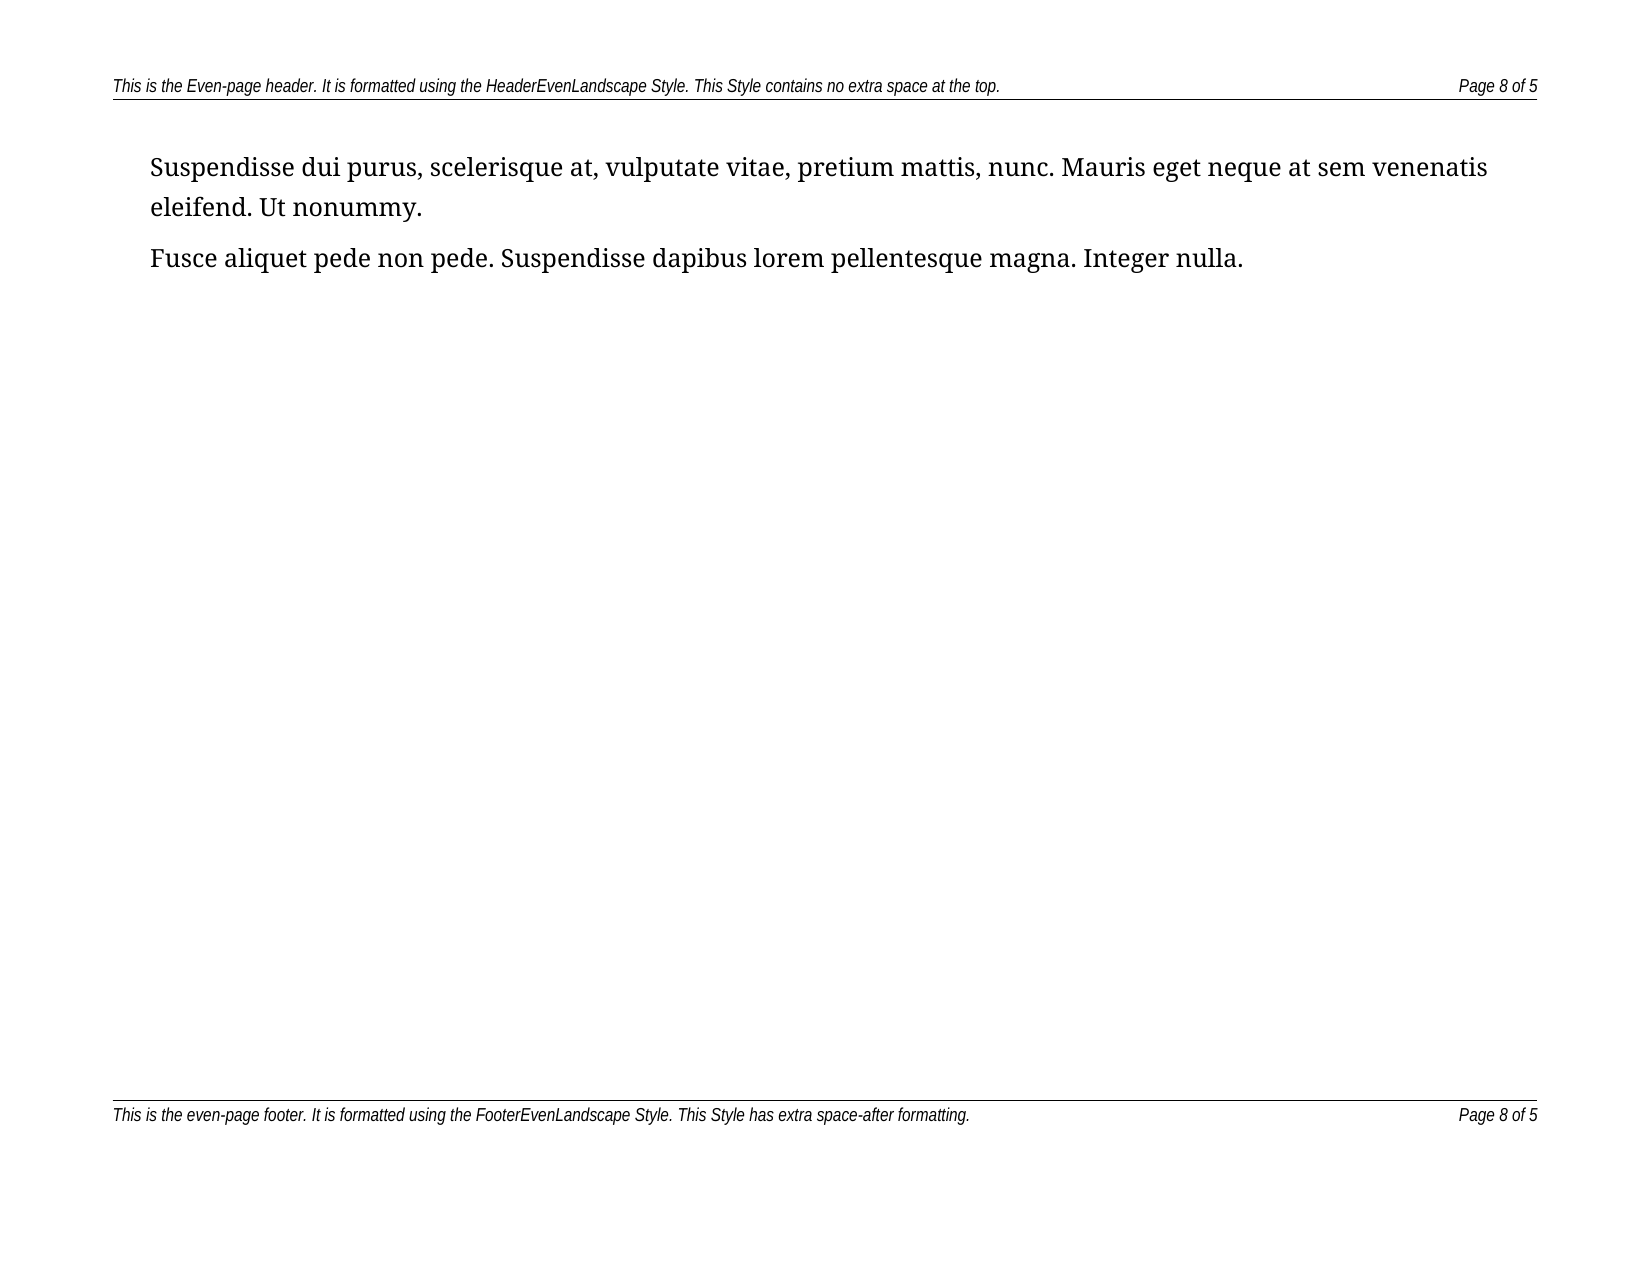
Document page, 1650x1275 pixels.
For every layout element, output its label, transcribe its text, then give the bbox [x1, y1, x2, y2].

text Suspendisse dui purus, scelerisque at, vulputate vitae, pretium mattis, nunc. Mauris eget neque at sem venenatis eleifend. Ut nonummy. [150, 150, 1500, 223]
text Fusce aliquet pede non pede. Suspendisse dapibus lorem pellentesque magna. Integer nulla. [150, 241, 1500, 275]
